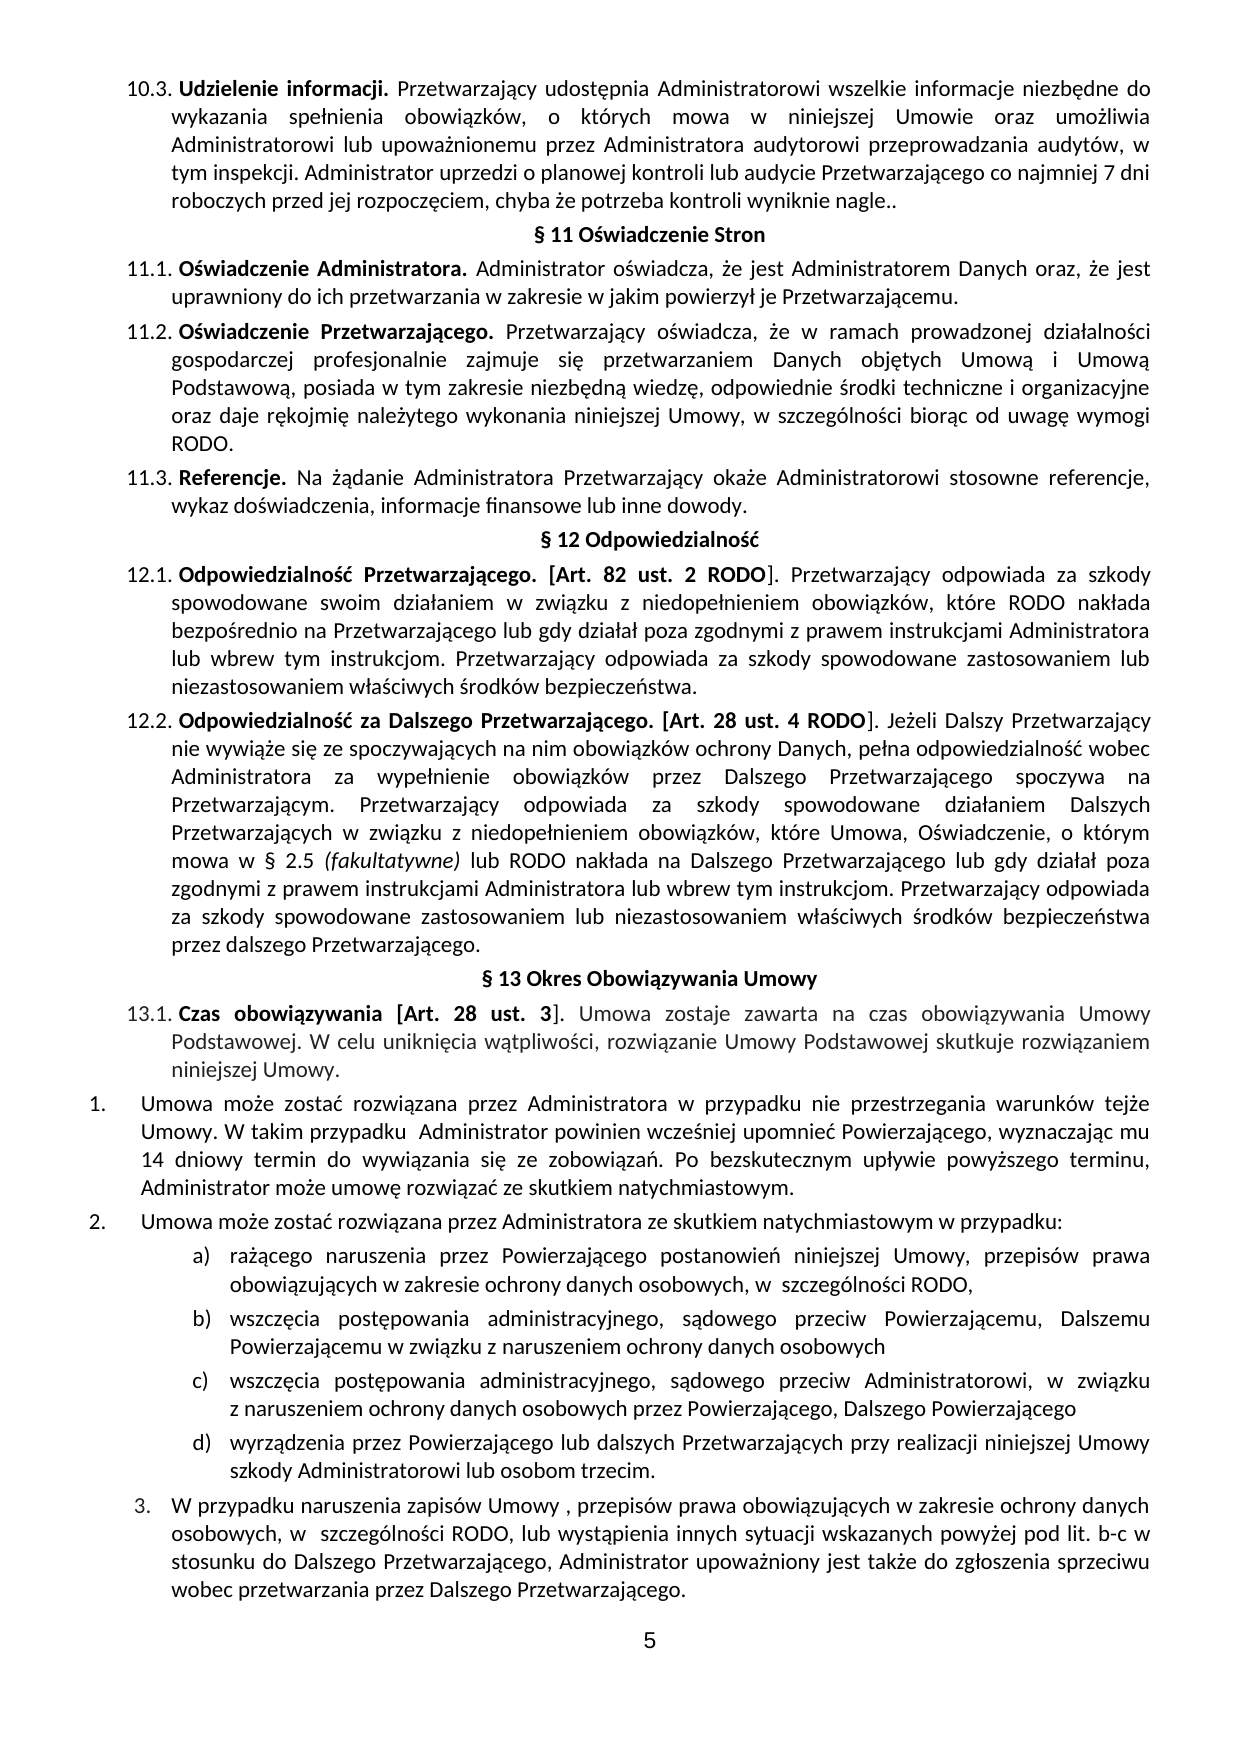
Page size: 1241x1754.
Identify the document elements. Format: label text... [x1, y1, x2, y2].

list Odpowiedzialność Przetwarzającego. [Art. 82 ust. 2 RODO]. Przetwarzający odpowiada za szkody spowodowane swoim działaniem w związku z niedopełnieniem obowiązków, które RODO nakłada bezpośrednio na Przetwarzającego lub gdy działał poza zgodnymi z prawem instrukcjami Administratora lub wbrew tym instrukcjom. Przetwarzający odpowiada za szkody spowodowane zastosowaniem lub niezastosowaniem właściwych środków bezpieczeństwa. [126, 560, 1152, 700]
list Udzielenie informacji. Przetwarzający udostępnia Administratorowi wszelkie informacje niezbędne do wykazania spełnienia obowiązków, o których mowa w niniejszej Umowie oraz umożliwia Administratorowi lub upoważnionemu przez Administratora audytorowi przeprowadzania audytów, w tym inspekcji. Administrator uprzedzi o planowej kontroli lub audycie Przetwarzającego co najmniej 7 dni roboczych przed jej rozpoczęciem, chyba że potrzeba kontroli wyniknie nagle.. [126, 74, 1152, 214]
list W przypadku naruszenia zapisów Umowy , przepisów prawa obowiązujących w zakresie ochrony danych osobowych, w szczególności RODO, lub wystąpienia innych sytuacji wskazanych powyżej pod lit. b-c w stosunku do Dalszego Przetwarzającego, Administrator upoważniony jest także do zgłoszenia sprzeciwu wobec przetwarzania przez Dalszego Przetwarzającego. [134, 1491, 1152, 1603]
list Referencje. Na żądanie Administratora Przetwarzający okaże Administratorowi stosowne referencje, wykaz doświadczenia, informacje finansowe lub inne dowody. [126, 463, 1152, 519]
text § 11 Oświadczenie Stron [89, 220, 1152, 248]
list Umowa może zostać rozwiązana przez Administratora w przypadku nie przestrzegania warunków tejże Umowy. W takim przypadku Administrator powinien wcześniej upomnieć Powierzającego, wyznaczając mu 14 dniowy termin do wywiązania się ze zobowiązań. Po bezskutecznym upływie powyższego terminu, Administrator może umowę rozwiązać ze skutkiem natychmiastowym. [89, 1089, 1152, 1201]
list rażącego naruszenia przez Powierzającego postanowień niniejszej Umowy, przepisów prawa obowiązujących w zakresie ochrony danych osobowych, w szczególności RODO, [192, 1242, 1152, 1298]
list Umowa może zostać rozwiązana przez Administratora ze skutkiem natychmiastowym w przypadku: [89, 1207, 1152, 1235]
text § 12 Odpowiedzialność [89, 525, 1152, 553]
list Czas obowiązywania [Art. 28 ust. 3]. Umowa zostaje zawarta na czas obowiązywania Umowy Podstawowej. W celu uniknięcia wątpliwości, rozwiązanie Umowy Podstawowej skutkuje rozwiązaniem niniejszej Umowy. [126, 999, 1152, 1083]
list Oświadczenie Przetwarzającego. Przetwarzający oświadcza, że w ramach prowadzonej działalności gospodarczej profesjonalnie zajmuje się przetwarzaniem Danych objętych Umową i Umową Podstawową, posiada w tym zakresie niezbędną wiedzę, odpowiednie środki techniczne i organizacyjne oraz daje rękojmię należytego wykonania niniejszej Umowy, w szczególności biorąc od uwagę wymogi RODO. [126, 317, 1152, 457]
list Odpowiedzialność za Dalszego Przetwarzającego. [Art. 28 ust. 4 RODO]. Jeżeli Dalszy Przetwarzający nie wywiąże się ze spoczywających na nim obowiązków ochrony Danych, pełna odpowiedzialność wobec Administratora za wypełnienie obowiązków przez Dalszego Przetwarzającego spoczywa na Przetwarzającym. Przetwarzający odpowiada za szkody spowodowane działaniem Dalszych Przetwarzających w związku z niedopełnieniem obowiązków, które Umowa, Oświadczenie, o którym mowa w § 2.5 (fakultatywne) lub RODO nakłada na Dalszego Przetwarzającego lub gdy działał poza zgodnymi z prawem instrukcjami Administratora lub wbrew tym instrukcjom. Przetwarzający odpowiada za szkody spowodowane zastosowaniem lub niezastosowaniem właściwych środków bezpieczeństwa przez dalszego Przetwarzającego. [126, 706, 1152, 958]
list wszczęcia postępowania administracyjnego, sądowego przeciw Administratorowi, w związku z naruszeniem ochrony danych osobowych przez Powierzającego, Dalszego Powierzającego [192, 1366, 1152, 1422]
list Oświadczenie Administratora. Administrator oświadcza, że jest Administratorem Danych oraz, że jest uprawniony do ich przetwarzania w zakresie w jakim powierzył je Przetwarzającemu. [126, 254, 1152, 311]
text § 13 Okres Obowiązywania Umowy [89, 964, 1152, 992]
list wyrządzenia przez Powierzającego lub dalszych Przetwarzających przy realizacji niniejszej Umowy szkody Administratorowi lub osobom trzecim. [192, 1428, 1152, 1484]
list wszczęcia postępowania administracyjnego, sądowego przeciw Powierzającemu, Dalszemu Powierzającemu w związku z naruszeniem ochrony danych osobowych [192, 1304, 1152, 1360]
